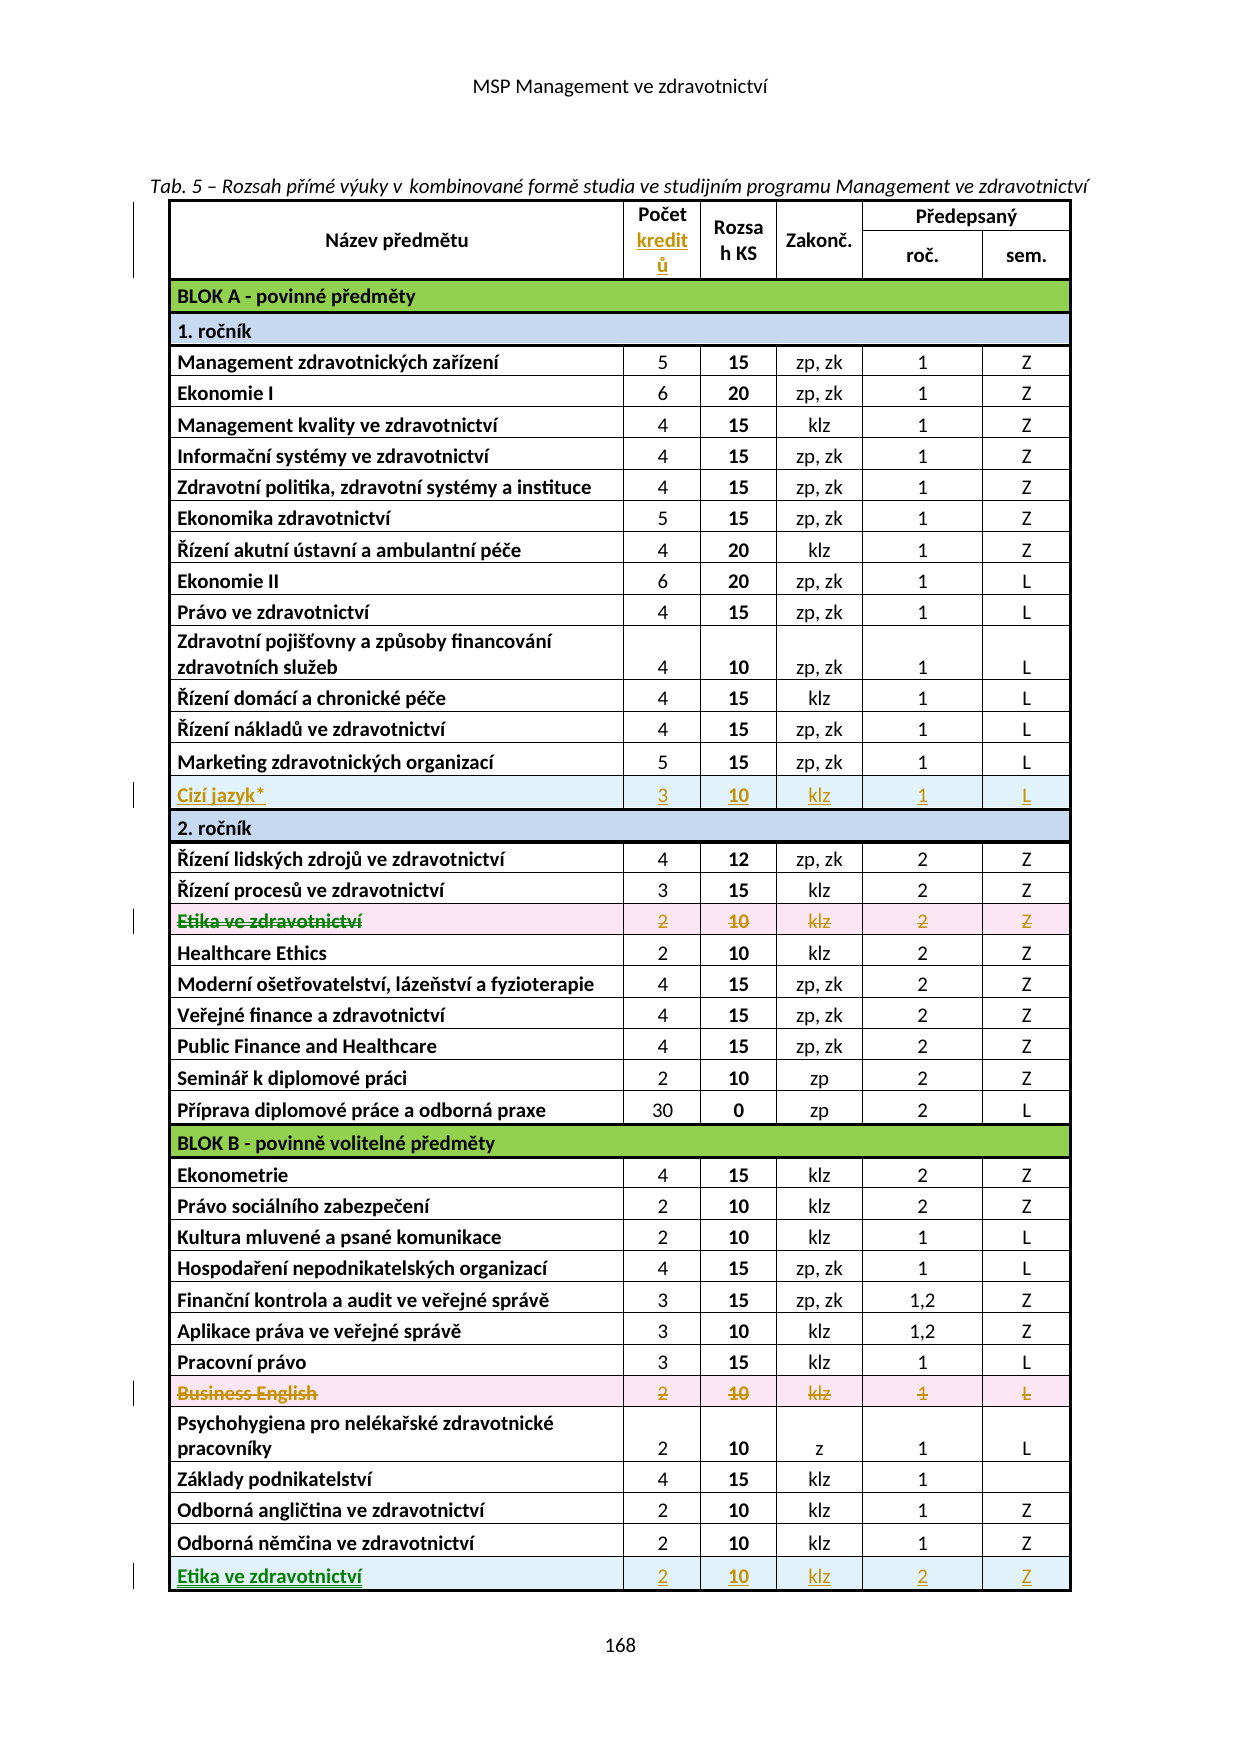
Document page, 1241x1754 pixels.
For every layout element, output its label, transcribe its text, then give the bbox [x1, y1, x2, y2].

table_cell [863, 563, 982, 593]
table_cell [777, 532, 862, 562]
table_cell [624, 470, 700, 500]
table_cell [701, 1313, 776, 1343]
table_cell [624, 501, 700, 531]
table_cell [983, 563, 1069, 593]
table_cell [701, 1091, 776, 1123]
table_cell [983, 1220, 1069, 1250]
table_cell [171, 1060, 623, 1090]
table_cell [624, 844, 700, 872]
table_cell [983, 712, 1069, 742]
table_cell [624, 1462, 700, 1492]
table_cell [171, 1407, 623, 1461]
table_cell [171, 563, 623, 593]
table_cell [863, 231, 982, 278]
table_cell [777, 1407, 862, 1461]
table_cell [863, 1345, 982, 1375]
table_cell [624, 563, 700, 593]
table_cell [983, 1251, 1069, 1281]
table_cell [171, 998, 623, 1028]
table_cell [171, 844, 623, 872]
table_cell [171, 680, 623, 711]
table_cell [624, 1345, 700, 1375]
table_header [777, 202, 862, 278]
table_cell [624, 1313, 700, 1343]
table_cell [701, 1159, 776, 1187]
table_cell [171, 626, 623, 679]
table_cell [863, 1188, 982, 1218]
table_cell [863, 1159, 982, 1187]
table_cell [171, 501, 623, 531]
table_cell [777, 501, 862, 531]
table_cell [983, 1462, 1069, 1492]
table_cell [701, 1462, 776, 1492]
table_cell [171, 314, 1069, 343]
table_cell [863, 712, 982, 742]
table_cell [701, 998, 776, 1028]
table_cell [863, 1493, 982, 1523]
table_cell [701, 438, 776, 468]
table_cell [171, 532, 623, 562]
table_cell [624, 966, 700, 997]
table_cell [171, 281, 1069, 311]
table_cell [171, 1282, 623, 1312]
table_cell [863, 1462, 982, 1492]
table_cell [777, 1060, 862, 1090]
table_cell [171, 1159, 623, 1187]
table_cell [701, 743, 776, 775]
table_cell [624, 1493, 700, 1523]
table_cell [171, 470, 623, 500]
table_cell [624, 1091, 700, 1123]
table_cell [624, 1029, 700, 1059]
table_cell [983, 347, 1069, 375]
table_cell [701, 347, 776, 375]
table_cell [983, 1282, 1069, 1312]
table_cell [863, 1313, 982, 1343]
text Tab. 5 – Rozsah přímé výuky v kombinované formě studia ve studijním programu Management ve zdravotnictví [148, 173, 1093, 198]
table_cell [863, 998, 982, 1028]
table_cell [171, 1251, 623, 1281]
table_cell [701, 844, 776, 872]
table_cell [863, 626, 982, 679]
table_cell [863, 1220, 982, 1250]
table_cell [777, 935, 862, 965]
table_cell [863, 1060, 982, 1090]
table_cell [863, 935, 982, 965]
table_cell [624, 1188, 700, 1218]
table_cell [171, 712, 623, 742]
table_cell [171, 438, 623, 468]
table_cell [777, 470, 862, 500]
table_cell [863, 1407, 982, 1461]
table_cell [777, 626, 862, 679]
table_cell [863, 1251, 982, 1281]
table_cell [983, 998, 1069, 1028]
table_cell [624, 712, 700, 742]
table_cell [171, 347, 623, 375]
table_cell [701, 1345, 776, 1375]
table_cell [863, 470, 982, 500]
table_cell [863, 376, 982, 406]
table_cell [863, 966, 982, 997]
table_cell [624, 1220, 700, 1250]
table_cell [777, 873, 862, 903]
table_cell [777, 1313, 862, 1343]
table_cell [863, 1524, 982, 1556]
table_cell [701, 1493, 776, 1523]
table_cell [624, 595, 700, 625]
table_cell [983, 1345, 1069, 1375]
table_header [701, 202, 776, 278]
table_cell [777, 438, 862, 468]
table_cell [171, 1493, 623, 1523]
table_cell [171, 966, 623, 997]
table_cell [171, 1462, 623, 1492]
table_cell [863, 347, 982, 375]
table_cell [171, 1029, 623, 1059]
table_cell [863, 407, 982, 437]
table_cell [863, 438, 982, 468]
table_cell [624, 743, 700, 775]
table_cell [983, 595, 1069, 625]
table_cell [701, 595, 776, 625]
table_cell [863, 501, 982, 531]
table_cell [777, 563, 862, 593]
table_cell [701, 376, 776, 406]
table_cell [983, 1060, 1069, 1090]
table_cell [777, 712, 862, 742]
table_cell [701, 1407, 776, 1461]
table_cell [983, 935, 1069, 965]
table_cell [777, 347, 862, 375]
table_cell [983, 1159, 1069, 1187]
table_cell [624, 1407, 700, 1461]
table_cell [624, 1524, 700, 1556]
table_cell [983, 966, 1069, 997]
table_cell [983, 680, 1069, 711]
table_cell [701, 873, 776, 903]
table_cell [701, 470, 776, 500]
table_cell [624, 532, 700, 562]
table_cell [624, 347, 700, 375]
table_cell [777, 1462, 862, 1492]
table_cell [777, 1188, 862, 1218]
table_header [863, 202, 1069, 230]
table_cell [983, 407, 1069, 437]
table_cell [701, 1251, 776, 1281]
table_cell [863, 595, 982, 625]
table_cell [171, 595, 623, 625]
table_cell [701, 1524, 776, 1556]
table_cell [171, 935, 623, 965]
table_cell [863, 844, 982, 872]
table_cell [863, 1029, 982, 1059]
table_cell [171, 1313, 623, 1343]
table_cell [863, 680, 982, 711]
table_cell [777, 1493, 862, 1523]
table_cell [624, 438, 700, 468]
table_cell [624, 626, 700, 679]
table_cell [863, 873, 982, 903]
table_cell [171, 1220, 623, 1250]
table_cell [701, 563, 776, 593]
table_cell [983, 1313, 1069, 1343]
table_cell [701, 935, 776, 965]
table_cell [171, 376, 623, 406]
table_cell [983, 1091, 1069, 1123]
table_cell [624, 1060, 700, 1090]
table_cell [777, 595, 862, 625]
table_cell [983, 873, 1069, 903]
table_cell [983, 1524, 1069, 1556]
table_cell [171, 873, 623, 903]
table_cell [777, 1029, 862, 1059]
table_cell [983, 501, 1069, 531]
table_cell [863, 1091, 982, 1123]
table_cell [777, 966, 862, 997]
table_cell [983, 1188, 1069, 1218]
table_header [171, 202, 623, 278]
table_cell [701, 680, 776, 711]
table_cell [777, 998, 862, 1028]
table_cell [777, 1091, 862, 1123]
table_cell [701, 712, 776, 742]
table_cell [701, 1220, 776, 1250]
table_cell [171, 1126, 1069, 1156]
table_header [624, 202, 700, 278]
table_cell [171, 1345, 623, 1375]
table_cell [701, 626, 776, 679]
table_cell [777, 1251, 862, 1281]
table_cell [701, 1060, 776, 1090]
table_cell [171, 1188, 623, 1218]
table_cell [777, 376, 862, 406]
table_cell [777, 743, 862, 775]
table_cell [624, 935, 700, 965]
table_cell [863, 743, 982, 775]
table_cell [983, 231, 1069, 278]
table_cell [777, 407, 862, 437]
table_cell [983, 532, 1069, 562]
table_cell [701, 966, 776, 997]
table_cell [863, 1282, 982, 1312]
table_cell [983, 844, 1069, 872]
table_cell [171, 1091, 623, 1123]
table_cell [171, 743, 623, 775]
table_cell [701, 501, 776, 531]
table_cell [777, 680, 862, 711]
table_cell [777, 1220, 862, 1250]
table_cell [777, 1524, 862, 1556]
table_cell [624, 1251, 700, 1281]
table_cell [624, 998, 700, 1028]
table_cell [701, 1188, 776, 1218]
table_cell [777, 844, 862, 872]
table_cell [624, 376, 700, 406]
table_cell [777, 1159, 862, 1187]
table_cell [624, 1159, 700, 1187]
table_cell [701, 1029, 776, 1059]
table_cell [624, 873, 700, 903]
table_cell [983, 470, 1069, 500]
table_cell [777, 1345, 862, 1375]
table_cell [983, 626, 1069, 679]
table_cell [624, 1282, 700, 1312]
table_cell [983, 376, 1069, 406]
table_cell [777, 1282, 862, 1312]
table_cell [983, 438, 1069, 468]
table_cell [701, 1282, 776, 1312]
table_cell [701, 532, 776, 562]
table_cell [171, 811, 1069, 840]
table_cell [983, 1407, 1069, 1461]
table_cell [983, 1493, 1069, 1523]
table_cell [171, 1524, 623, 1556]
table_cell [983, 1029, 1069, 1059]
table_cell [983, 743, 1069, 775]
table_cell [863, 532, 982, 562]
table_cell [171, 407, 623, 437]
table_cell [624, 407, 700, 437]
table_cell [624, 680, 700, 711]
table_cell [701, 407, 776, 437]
